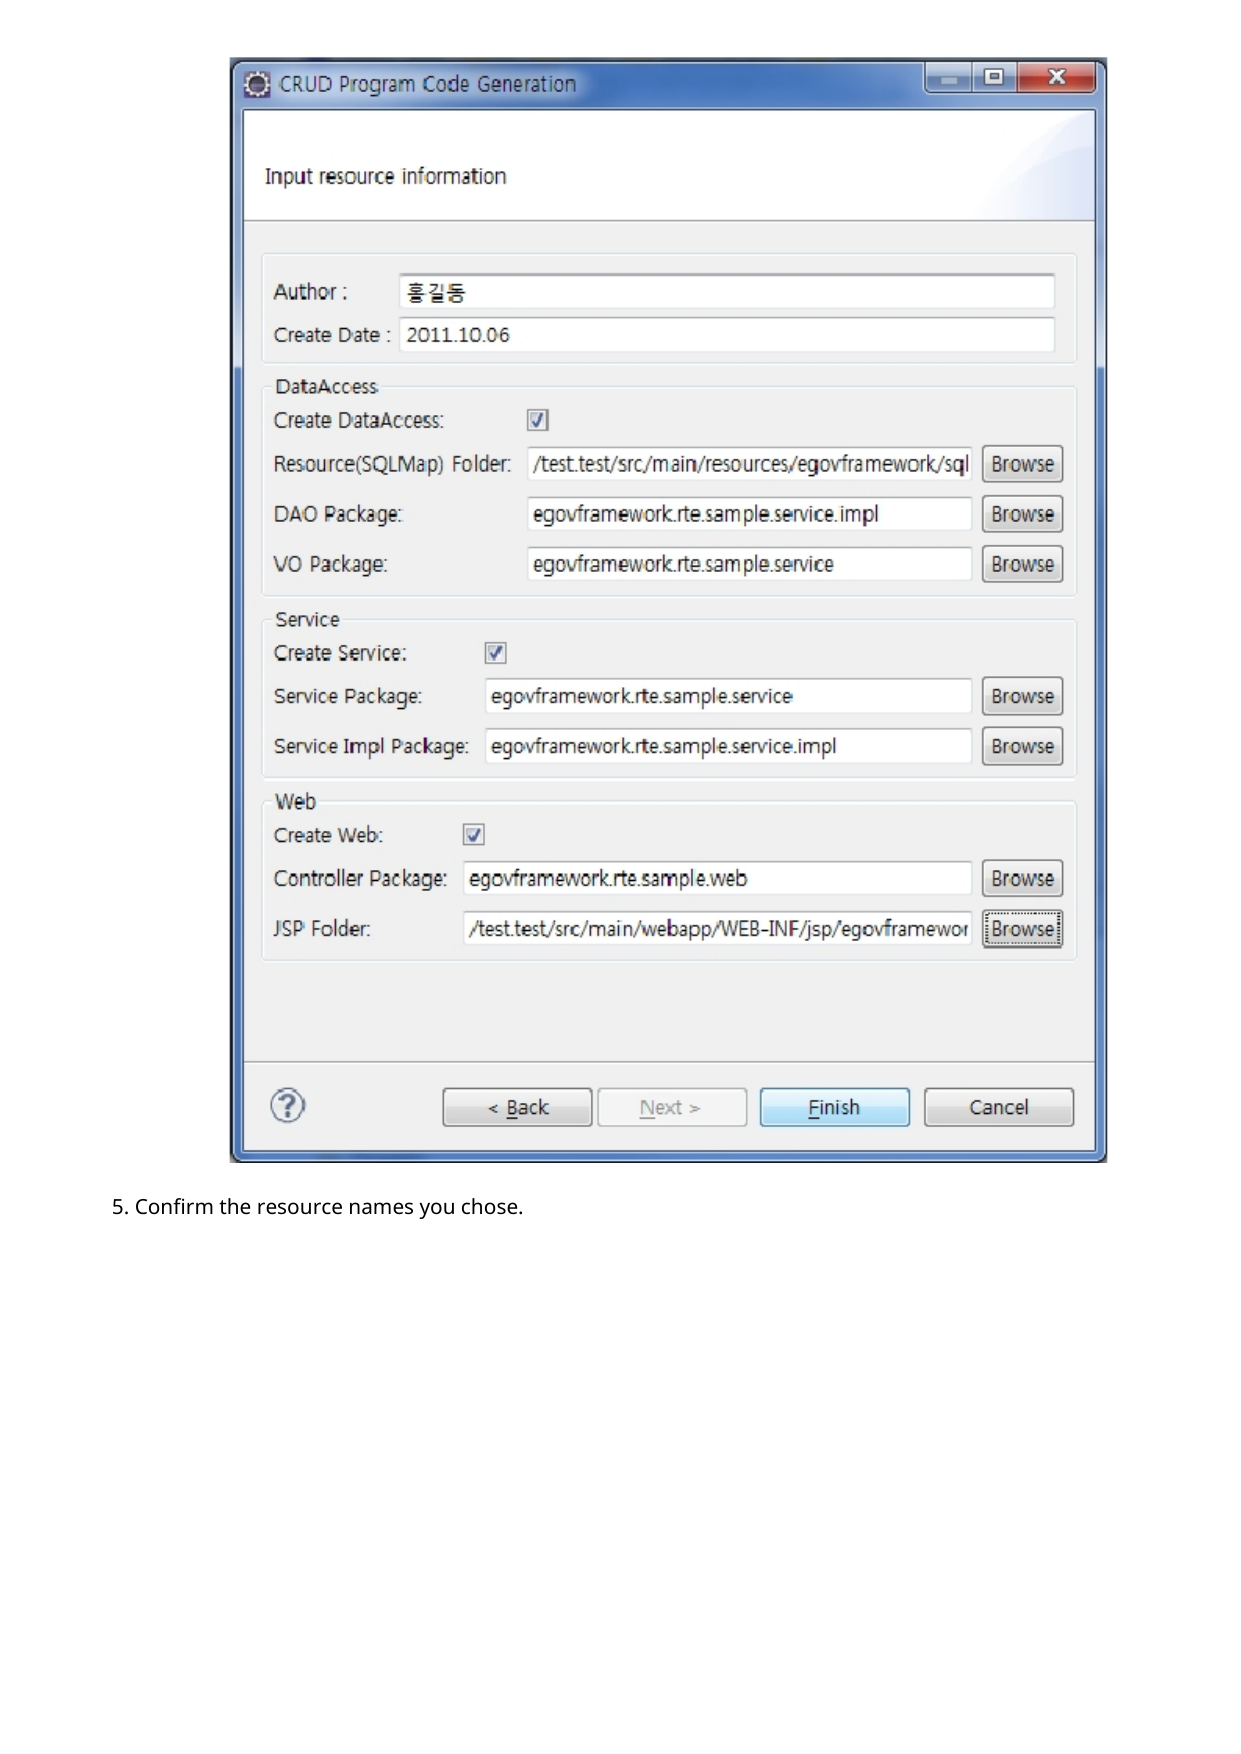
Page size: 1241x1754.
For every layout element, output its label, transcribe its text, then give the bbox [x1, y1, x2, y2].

picture [227, 56, 1109, 1163]
text 5. Confirm the resource names you chose. [112, 1193, 1240, 1220]
